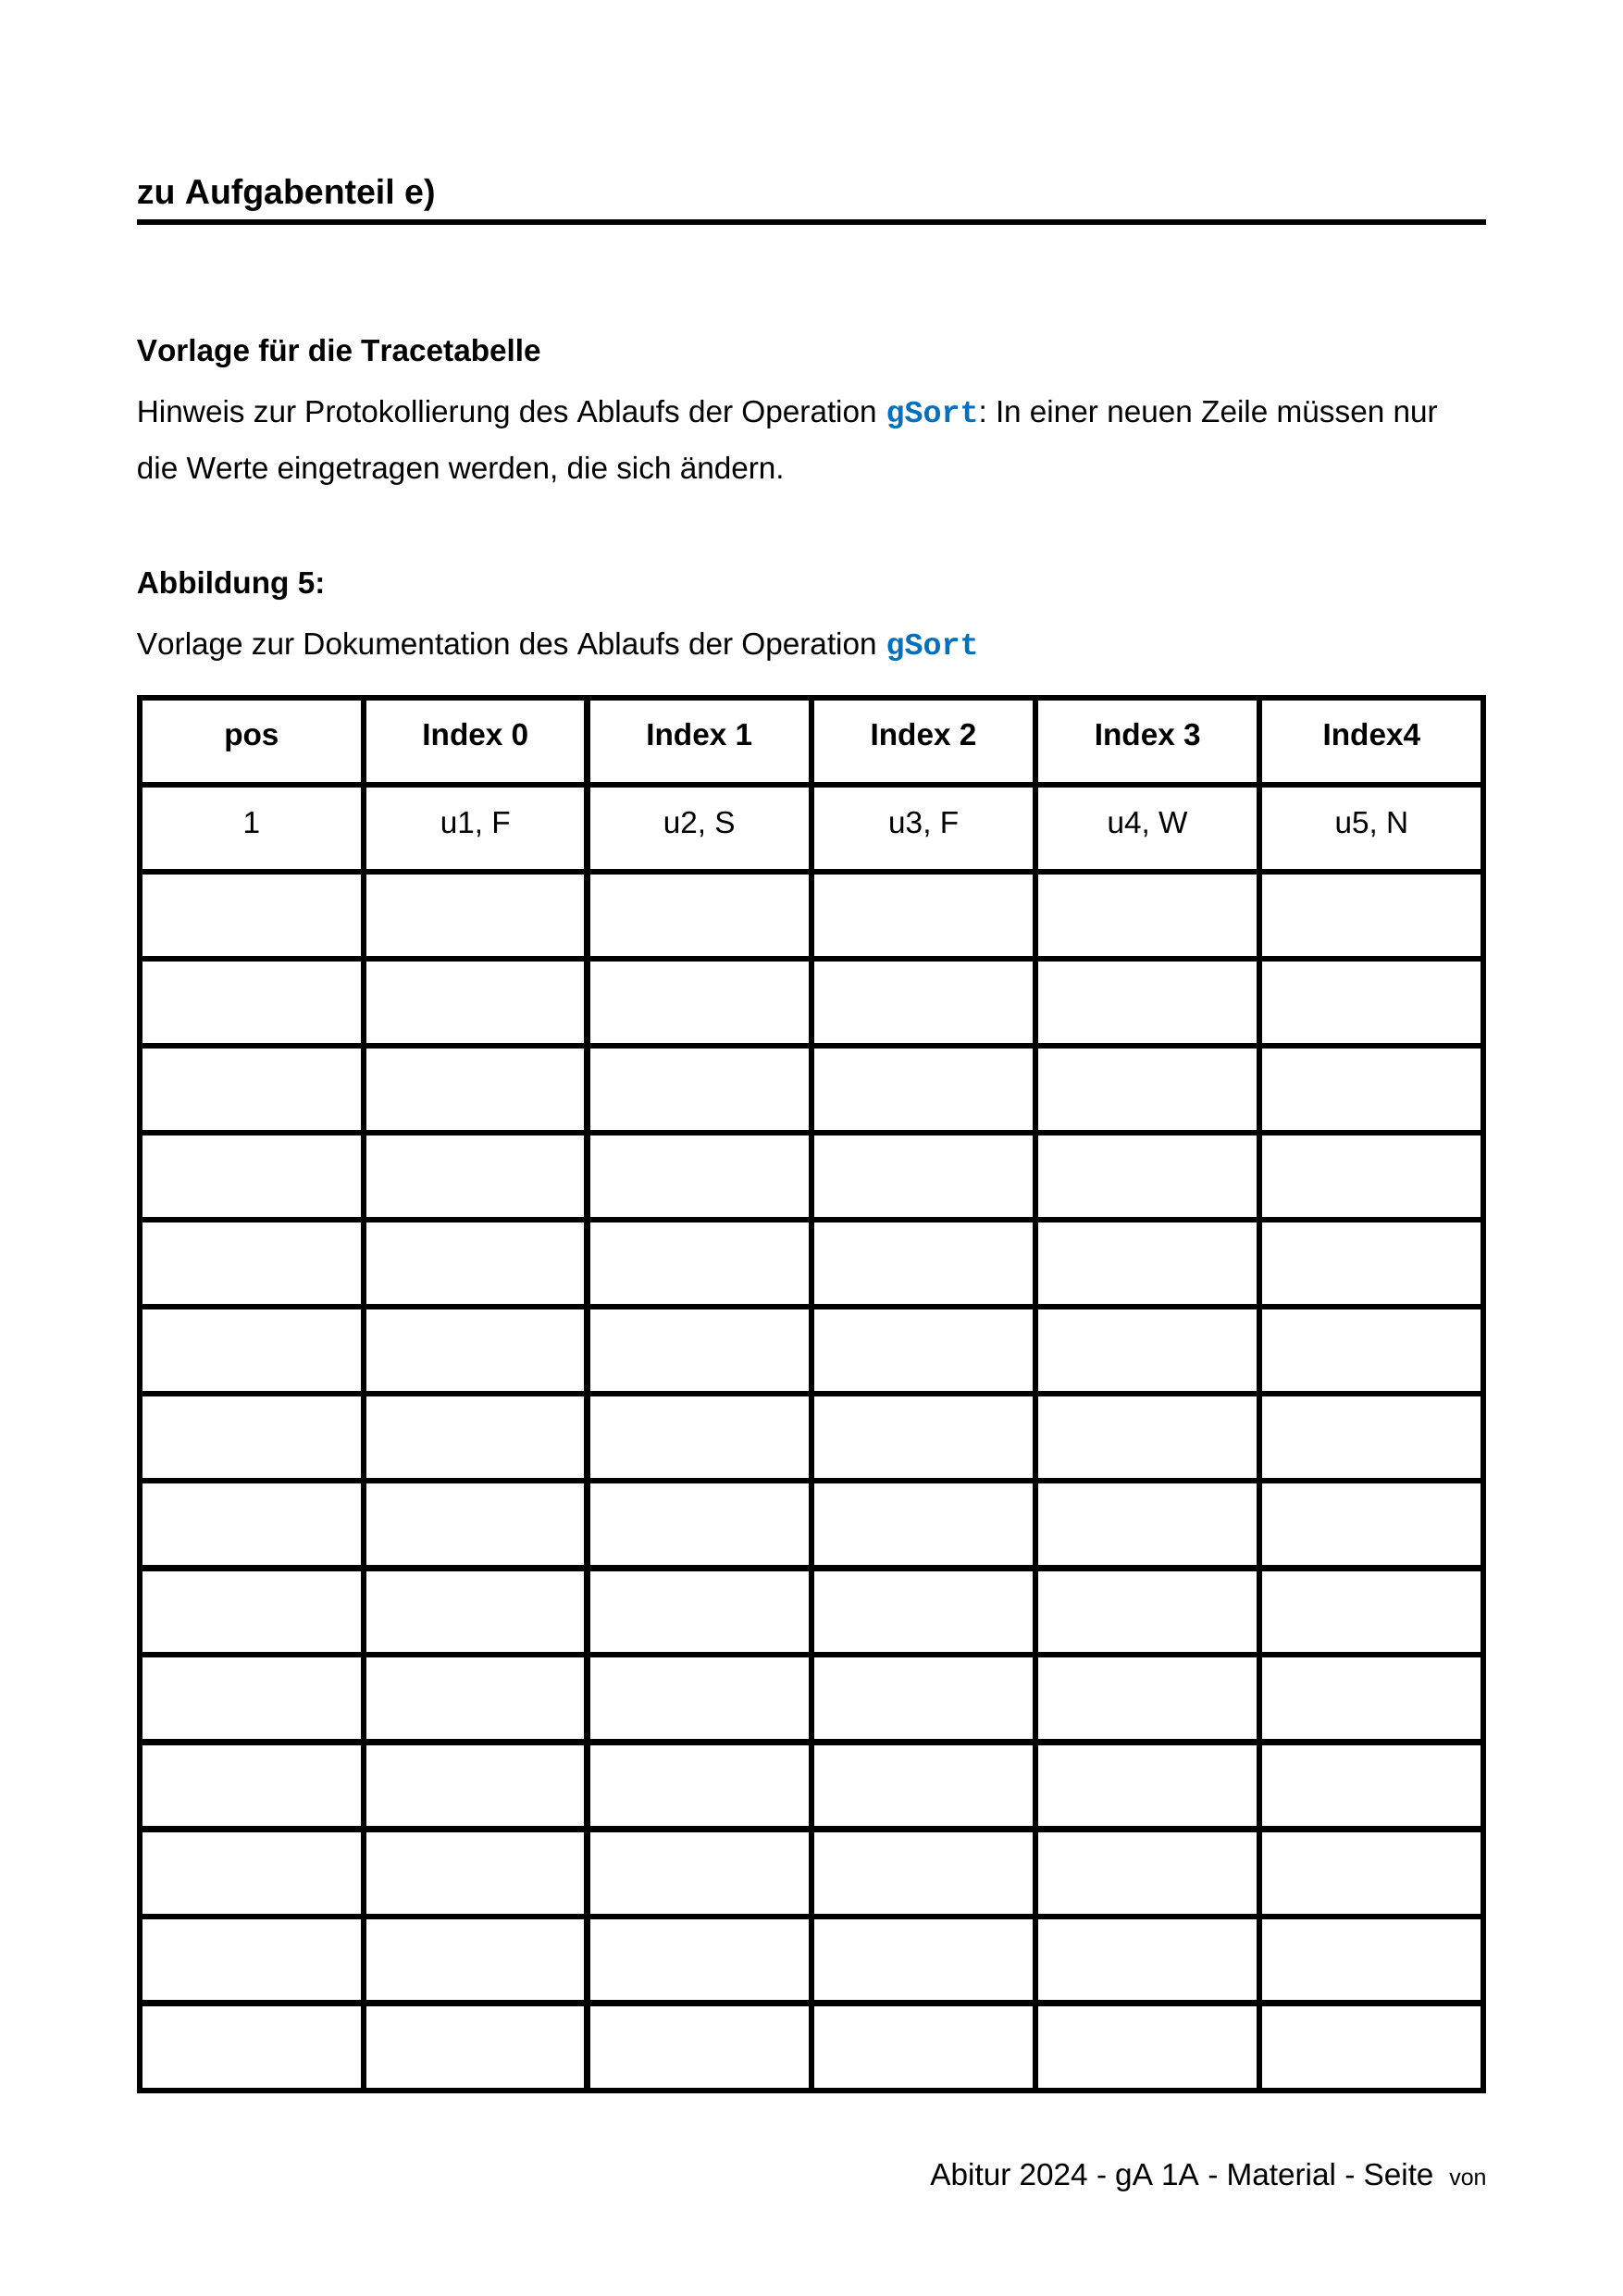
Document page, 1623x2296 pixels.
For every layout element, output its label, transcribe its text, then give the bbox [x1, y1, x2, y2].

table_cell [366, 1919, 584, 2000]
table_cell u3, F [814, 788, 1033, 869]
table_cell [1038, 962, 1257, 1043]
table_cell [1262, 1309, 1481, 1391]
table_cell u4, W [1038, 788, 1257, 869]
table_cell [366, 2006, 584, 2088]
table_cell [366, 1136, 584, 1217]
subtitle Abbildung 5: [137, 565, 1486, 600]
table_cell [590, 2006, 809, 2088]
table_cell [1038, 2006, 1257, 2088]
table_header Index 0 [366, 701, 584, 781]
subtitle zu Aufgabenteil e) [137, 171, 1486, 219]
table_cell [814, 1309, 1033, 1391]
table_cell [590, 1396, 809, 1478]
table_cell [1262, 1657, 1481, 1739]
table_cell [814, 1919, 1033, 2000]
table_cell [1038, 1832, 1257, 1913]
table_cell [366, 1657, 584, 1739]
table_cell [590, 1745, 809, 1826]
table_cell [590, 1571, 809, 1652]
text Hinweis zur Protokollierung des Ablaufs der Operation gSort: In einer neuen Zeile müssen nur die Werte eingetragen werden, die sich ändern. [137, 393, 1486, 485]
table_header pos [142, 701, 361, 781]
table_cell [366, 1309, 584, 1391]
table_header Index 2 [814, 701, 1033, 781]
table_cell [142, 1919, 361, 2000]
table_cell u5, N [1262, 788, 1481, 869]
table_cell [1262, 1919, 1481, 2000]
table_cell [142, 1396, 361, 1478]
table_cell [366, 1832, 584, 1913]
table_header Index4 [1262, 701, 1481, 781]
table_header Index 1 [590, 701, 809, 781]
table_cell u1, F [366, 788, 584, 869]
table_cell [1262, 1832, 1481, 1913]
subtitle Vorlage für die Tracetabelle [137, 332, 1486, 368]
table_cell [590, 1222, 809, 1304]
table_cell u2, S [590, 788, 809, 869]
table_cell [1038, 1483, 1257, 1565]
table_cell [814, 1396, 1033, 1478]
table_cell [814, 1571, 1033, 1652]
table_cell [590, 1657, 809, 1739]
table_cell [590, 1483, 809, 1565]
table_cell [142, 1136, 361, 1217]
table_cell [814, 1483, 1033, 1565]
table_cell [366, 1396, 584, 1478]
table_cell [1262, 875, 1481, 956]
table_cell [1038, 1222, 1257, 1304]
table_cell [366, 1222, 584, 1304]
table_cell [814, 1049, 1033, 1130]
table_cell [366, 1049, 584, 1130]
table_cell [1038, 1571, 1257, 1652]
table_header Index 3 [1038, 701, 1257, 781]
table_cell [366, 1745, 584, 1826]
table_cell [142, 1745, 361, 1826]
table_cell [366, 1483, 584, 1565]
table_cell [1262, 962, 1481, 1043]
table_cell 1 [142, 788, 361, 869]
table_cell [814, 962, 1033, 1043]
table_cell [590, 1832, 809, 1913]
table_cell [142, 875, 361, 956]
table_cell [1262, 1483, 1481, 1565]
table_cell [1262, 1049, 1481, 1130]
table_cell [142, 2006, 361, 2088]
table_cell [590, 962, 809, 1043]
table_cell [590, 1919, 809, 2000]
table_cell [814, 1745, 1033, 1826]
table_cell [142, 1832, 361, 1913]
table_cell [366, 875, 584, 956]
table_cell [1038, 875, 1257, 956]
table_cell [1262, 2006, 1481, 2088]
table_cell [142, 1571, 361, 1652]
table_cell [814, 1136, 1033, 1217]
table_cell [1262, 1136, 1481, 1217]
table_cell [1262, 1571, 1481, 1652]
table_cell [366, 1571, 584, 1652]
table_cell [1262, 1222, 1481, 1304]
text Vorlage zur Dokumentation des Ablaufs der Operation gSort [137, 626, 1486, 664]
table_cell [366, 962, 584, 1043]
table_cell [814, 2006, 1033, 2088]
table_cell [142, 1049, 361, 1130]
table_cell [142, 962, 361, 1043]
table_cell [142, 1483, 361, 1565]
table_cell [1038, 1136, 1257, 1217]
table_cell [814, 1832, 1033, 1913]
table_cell [1038, 1919, 1257, 2000]
table_cell [1262, 1745, 1481, 1826]
table_cell [1038, 1745, 1257, 1826]
table_cell [590, 875, 809, 956]
table_cell [1038, 1049, 1257, 1130]
table_cell [814, 1657, 1033, 1739]
table_cell [590, 1049, 809, 1130]
table_cell [1262, 1396, 1481, 1478]
table_cell [1038, 1657, 1257, 1739]
table_cell [1038, 1396, 1257, 1478]
table_cell [142, 1309, 361, 1391]
table_cell [814, 1222, 1033, 1304]
table_cell [590, 1309, 809, 1391]
table_cell [590, 1136, 809, 1217]
table_cell [142, 1657, 361, 1739]
table_cell [1038, 1309, 1257, 1391]
table_cell [142, 1222, 361, 1304]
table_cell [814, 875, 1033, 956]
